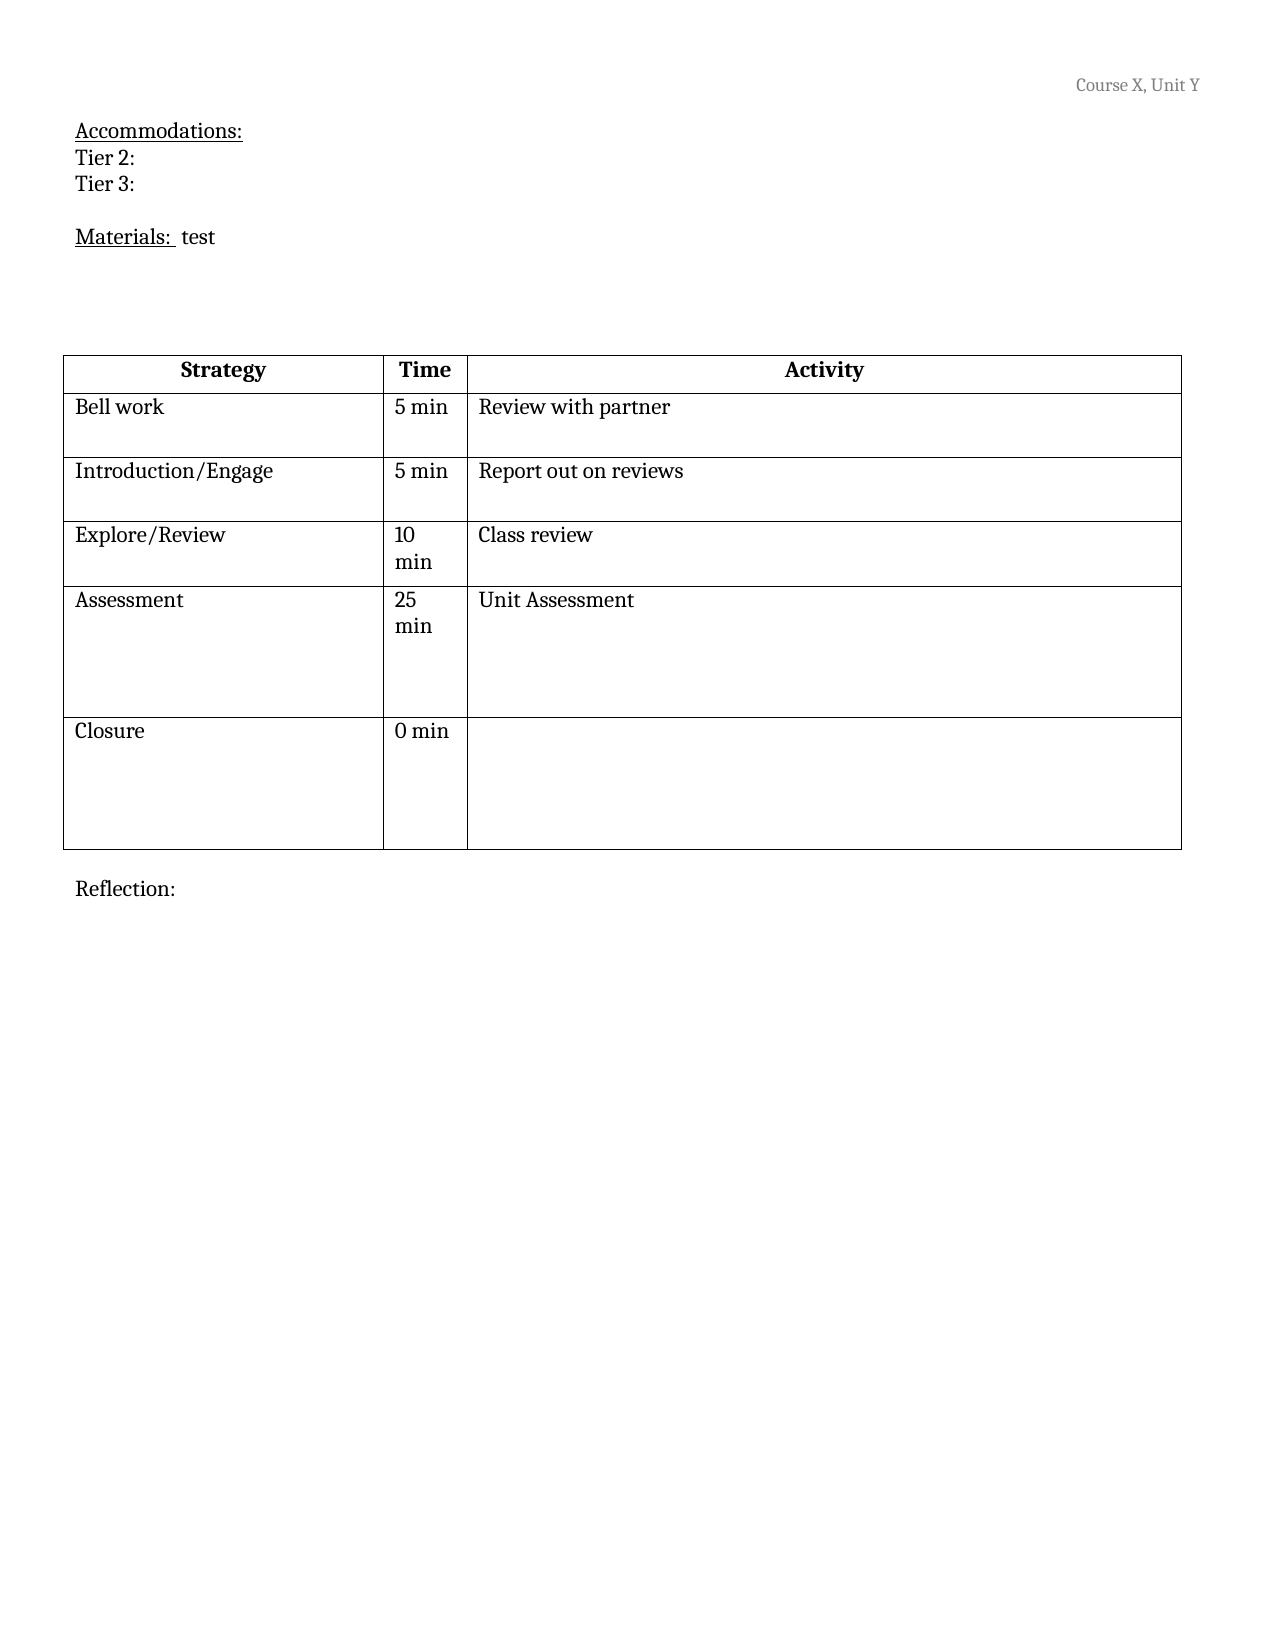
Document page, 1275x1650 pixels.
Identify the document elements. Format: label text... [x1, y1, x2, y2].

table_cell 10 min [384, 522, 467, 586]
table_cell Closure [64, 718, 383, 848]
table_cell [468, 718, 1181, 848]
table_cell Class review [468, 522, 1181, 586]
table_cell 5 min [384, 394, 467, 457]
table_cell Unit Assessment [468, 587, 1181, 717]
table_cell 0 min [384, 718, 467, 848]
text Accommodations: [75, 118, 1200, 144]
table_header Time [384, 356, 467, 393]
table_cell Report out on reviews [468, 458, 1181, 521]
text Tier 3: [75, 171, 1200, 197]
table_header Strategy [64, 356, 383, 393]
table_cell Explore/Review [64, 522, 383, 586]
text Reflection: [75, 876, 1200, 902]
table_cell Assessment [64, 587, 383, 717]
table_cell 25 min [384, 587, 467, 717]
text Materials: test [75, 223, 1200, 250]
table_cell Bell work [64, 394, 383, 457]
table_cell Review with partner [468, 394, 1181, 457]
table_cell 5 min [384, 458, 467, 521]
table_cell Introduction/Engage [64, 458, 383, 521]
table_header Activity [468, 356, 1181, 393]
text Tier 2: [75, 144, 1200, 171]
